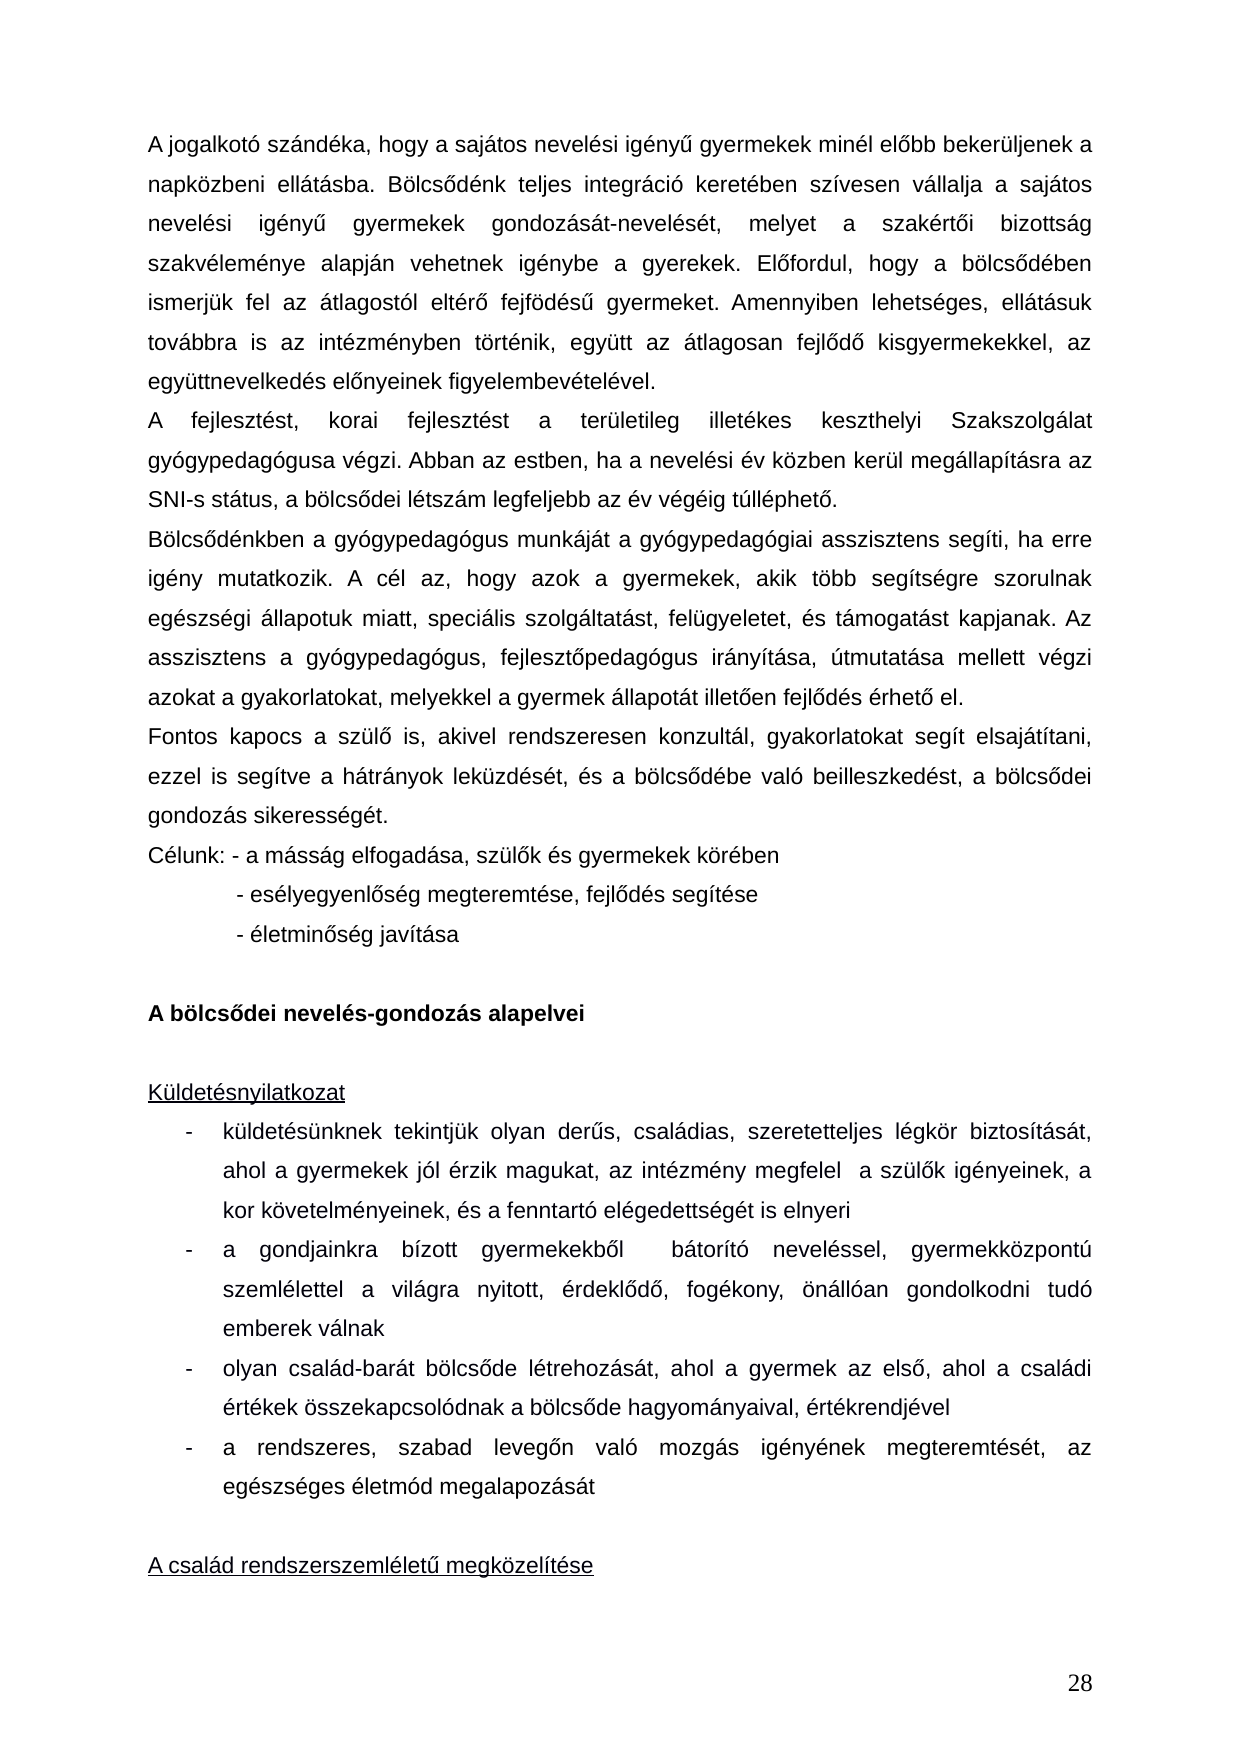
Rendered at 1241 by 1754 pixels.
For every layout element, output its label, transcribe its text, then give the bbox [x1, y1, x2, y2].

text A fejlesztést, korai fejlesztést a területileg illetékes keszthelyi Szakszolgálat gyógypedagógusa végzi. Abban az estben, ha a nevelési év közben kerül megállapításra az SNI-s státus, a bölcsődei létszám legfeljebb az év végéig túlléphető. [148, 407, 1093, 513]
text Küldetésnyilatkozat [148, 1078, 1093, 1105]
list küldetésünknek tekintjük olyan derűs, családias, szeretetteljes légkör biztosítását, ahol a gyermekek jól érzik magukat, az intézmény megfelel a szülők igényeinek, a kor követelményeinek, és a fenntartó elégedettségét is elnyeri [185, 1118, 1093, 1223]
text Bölcsődénkben a gyógypedagógus munkáját a gyógypedagógiai asszisztens segíti, ha erre igény mutatkozik. A cél az, hogy azok a gyermekek, akik több segítségre szorulnak egészségi állapotuk miatt, speciális szolgáltatást, felügyeletet, és támogatást kapjanak. Az asszisztens a gyógypedagógus, fejlesztőpedagógus irányítása, útmutatása mellett végzi azokat a gyakorlatokat, melyekkel a gyermek állapotát illetően fejlődés érhető el. [148, 526, 1093, 710]
list a gondjainkra bízott gyermekekből bátorító neveléssel, gyermekközpontú szemlélettel a világra nyitott, érdeklődő, fogékony, önállóan gondolkodni tudó emberek válnak [185, 1236, 1093, 1342]
text - életminőség javítása [185, 921, 1093, 947]
text A család rendszerszemléletű megközelítése [148, 1552, 1093, 1579]
text A jogalkotó szándéka, hogy a sajátos nevelési igényű gyermekek minél előbb bekerüljenek a napközbeni ellátásba. Bölcsődénk teljes integráció keretében szívesen vállalja a sajátos nevelési igényű gyermekek gondozását-nevelését, melyet a szakértői bizottság szakvéleménye alapján vehetnek igénybe a gyerekek. Előfordul, hogy a bölcsődében ismerjük fel az átlagostól eltérő fejfödésű gyermeket. Amennyiben lehetséges, ellátásuk továbbra is az intézményben történik, együtt az átlagosan fejlődő kisgyermekekkel, az együttnevelkedés előnyeinek figyelembevételével. [148, 131, 1093, 394]
text Fontos kapocs a szülő is, akivel rendszeresen konzultál, gyakorlatokat segít elsajátítani, ezzel is segítve a hátrányok leküzdését, és a bölcsődébe való beilleszkedést, a bölcsődei gondozás sikerességét. [148, 723, 1093, 828]
text Célunk: - a másság elfogadása, szülők és gyermekek körében [148, 842, 1093, 868]
list olyan család-barát bölcsőde létrehozását, ahol a gyermek az első, ahol a családi értékek összekapcsolódnak a bölcsőde hagyományaival, értékrendjével [185, 1355, 1093, 1421]
list a rendszeres, szabad levegőn való mozgás igényének megteremtését, az egészséges életmód megalapozását [185, 1434, 1093, 1500]
text - esélyegyenlőség megteremtése, fejlődés segítése [185, 881, 1093, 907]
text A bölcsődei nevelés-gondozás alapelvei [148, 999, 1093, 1026]
